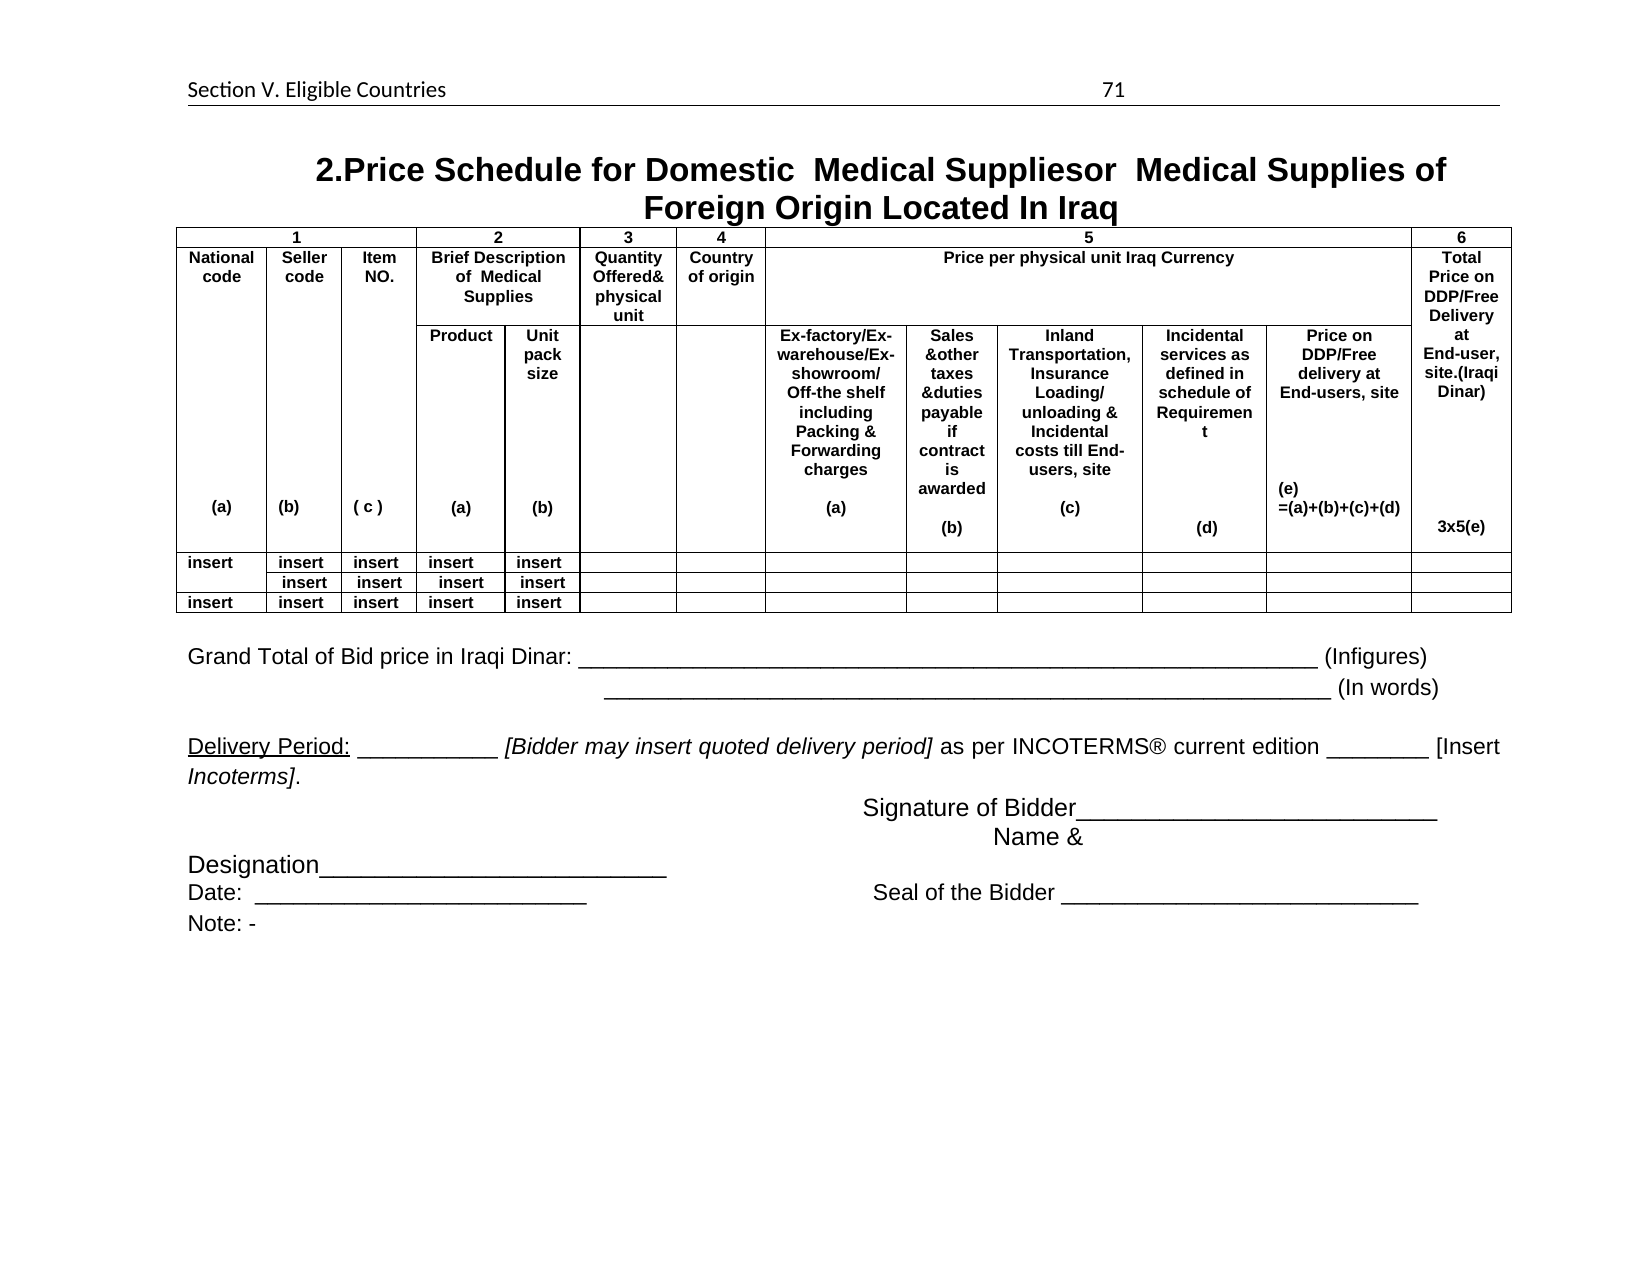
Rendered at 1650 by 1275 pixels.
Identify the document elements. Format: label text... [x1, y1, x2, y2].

table_cell insert [342, 593, 416, 612]
table_cell [1412, 553, 1511, 572]
table_cell insert [506, 553, 579, 572]
table_cell National code (a) [177, 248, 266, 552]
table_cell Unit pack size (b) [506, 326, 579, 552]
text Name & Designation_________________________ [187, 822, 1500, 879]
table_header 4 [677, 228, 765, 247]
table_cell [581, 553, 676, 572]
table_cell insert [267, 573, 341, 592]
table_cell [677, 573, 765, 592]
table_cell [998, 553, 1142, 572]
table_cell insert [417, 593, 504, 612]
table_cell [907, 573, 997, 592]
table_cell [907, 553, 997, 572]
table_cell Item NO. ( c ) [342, 248, 416, 552]
text Date: __________________________ Seal of the Bidder ____________________________ [187, 879, 1500, 906]
table_cell [1267, 553, 1411, 572]
table_cell Sales &other taxes &duties payable if contract is awarded (b) [907, 326, 997, 552]
table_header 2 [417, 228, 579, 247]
table_cell [766, 593, 906, 612]
table_cell [581, 326, 676, 552]
table_cell Ex-factory/Ex-warehouse/Ex-showroom/ Off-the shelf including Packing & Forwarding charges (a) [766, 326, 906, 552]
table_cell [766, 553, 906, 572]
text Grand Total of Bid price in Iraqi Dinar: __________________________________________________________ (Infigures) [187, 643, 1500, 670]
table_cell Country of origin [677, 248, 765, 325]
table_cell [581, 593, 676, 612]
table_cell [1143, 553, 1266, 572]
table_cell [1143, 593, 1266, 612]
table_cell [1143, 573, 1266, 592]
table_cell [677, 593, 765, 612]
table_cell [998, 593, 1142, 612]
text Note: - [187, 909, 1500, 936]
table_cell Seller code (b) [267, 248, 341, 552]
table_cell [1412, 593, 1511, 612]
table_cell [1267, 573, 1411, 592]
table_cell insert [342, 573, 416, 592]
table_cell insert [417, 553, 504, 572]
table_cell insert [417, 573, 504, 592]
table_header 5 [766, 228, 1411, 247]
table_cell insert [177, 593, 266, 612]
table_cell [581, 573, 676, 592]
table_cell Price on DDP/Free delivery at End-users, site (e) =(a)+(b)+(c)+(d) [1267, 326, 1411, 552]
table_header 6 [1412, 228, 1511, 247]
subtitle 2.Price Schedule for Domestic Medical Suppliesor Medical Supplies of Foreign Origin Located In Iraq [262, 150, 1500, 227]
text _________________________________________________________ (In words) [187, 674, 1500, 700]
table_header 3 [581, 228, 676, 247]
table_cell insert [267, 553, 341, 572]
table_cell Incidental services as defined in schedule of Requirement (d) [1143, 326, 1266, 552]
table_cell [677, 553, 765, 572]
table_cell Quantity Offered& physical unit [581, 248, 676, 325]
table_cell insert [267, 593, 341, 612]
table_cell [766, 573, 906, 592]
table_header 1 [177, 228, 416, 247]
table_cell Product (a) [417, 326, 504, 552]
table_cell insert [506, 593, 579, 612]
text Signature of Bidder__________________________ [187, 793, 1500, 822]
table_cell [907, 593, 997, 612]
table_cell [677, 326, 765, 552]
table_cell [998, 573, 1142, 592]
text Delivery Period: ___________ [Bidder may insert quoted delivery period] as per INCOTERMS® current edition ________ [Insert Incoterms]. [187, 733, 1500, 789]
table_cell [1267, 593, 1411, 612]
table_cell Total Price on DDP/Free Delivery at End-user, site.(Iraqi Dinar) 3x5(e) [1412, 248, 1511, 552]
table_cell insert [177, 553, 266, 592]
table_cell Brief Description of Medical Supplies [417, 248, 579, 325]
table_cell insert [342, 553, 416, 572]
table_cell [1412, 573, 1511, 592]
table_cell Price per physical unit Iraq Currency [766, 248, 1411, 325]
table_cell Inland Transportation, Insurance Loading/ unloading & Incidental costs till End-users, site (c) [998, 326, 1142, 552]
table_cell insert [506, 573, 579, 592]
